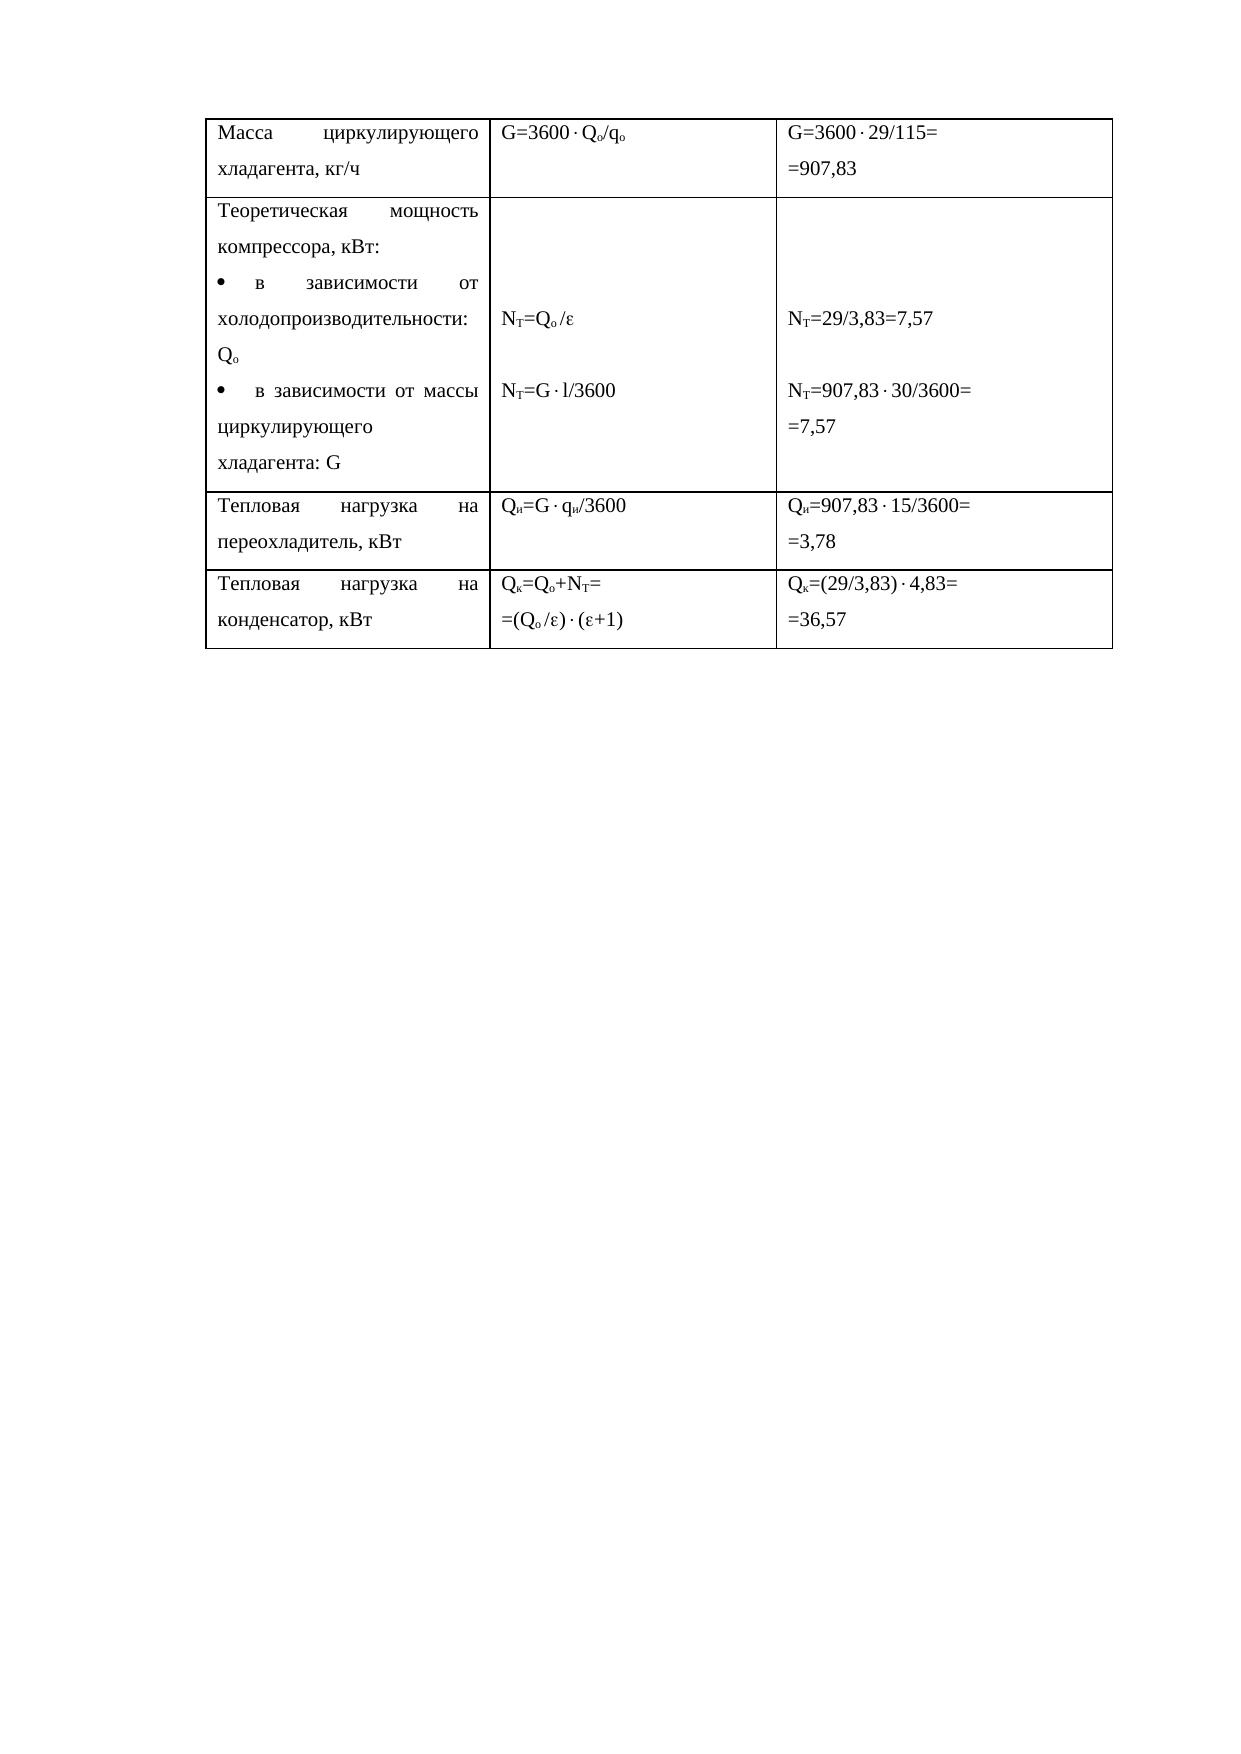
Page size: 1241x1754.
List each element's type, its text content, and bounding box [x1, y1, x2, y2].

table_cell Qи=Gqи/3600 [491, 493, 776, 569]
table_cell NT=29/3,83=7,57 NT=907,8330/3600= =7,57 [777, 198, 1112, 491]
table_cell Тепловая нагрузка на конденсатор, кВт [207, 571, 489, 648]
table_cell Тепловая нагрузка на переохладитель, кВт [207, 493, 489, 569]
table_cell NТ=Qo / NT=Gl/3600 [491, 198, 776, 491]
table_cell Теоретическая мощность компрессора, кВт: в зависимости от холодопроизводительности: Qо в зависимости от массы циркулирующего хладагента: G [207, 198, 489, 491]
table_cell Масса циркулирующего хладагента, кг/ч [207, 120, 489, 196]
table_cell G=360029/115= =907,83 [777, 120, 1112, 196]
table_cell Qк=(29/3,83)4,83= =36,57 [777, 571, 1112, 648]
table_cell Qк=Qо+NT= =(Qo /)(+1) [491, 571, 776, 648]
table_cell Qи=907,8315/3600= =3,78 [777, 493, 1112, 569]
table_cell G=3600Qо/qо [491, 120, 776, 196]
